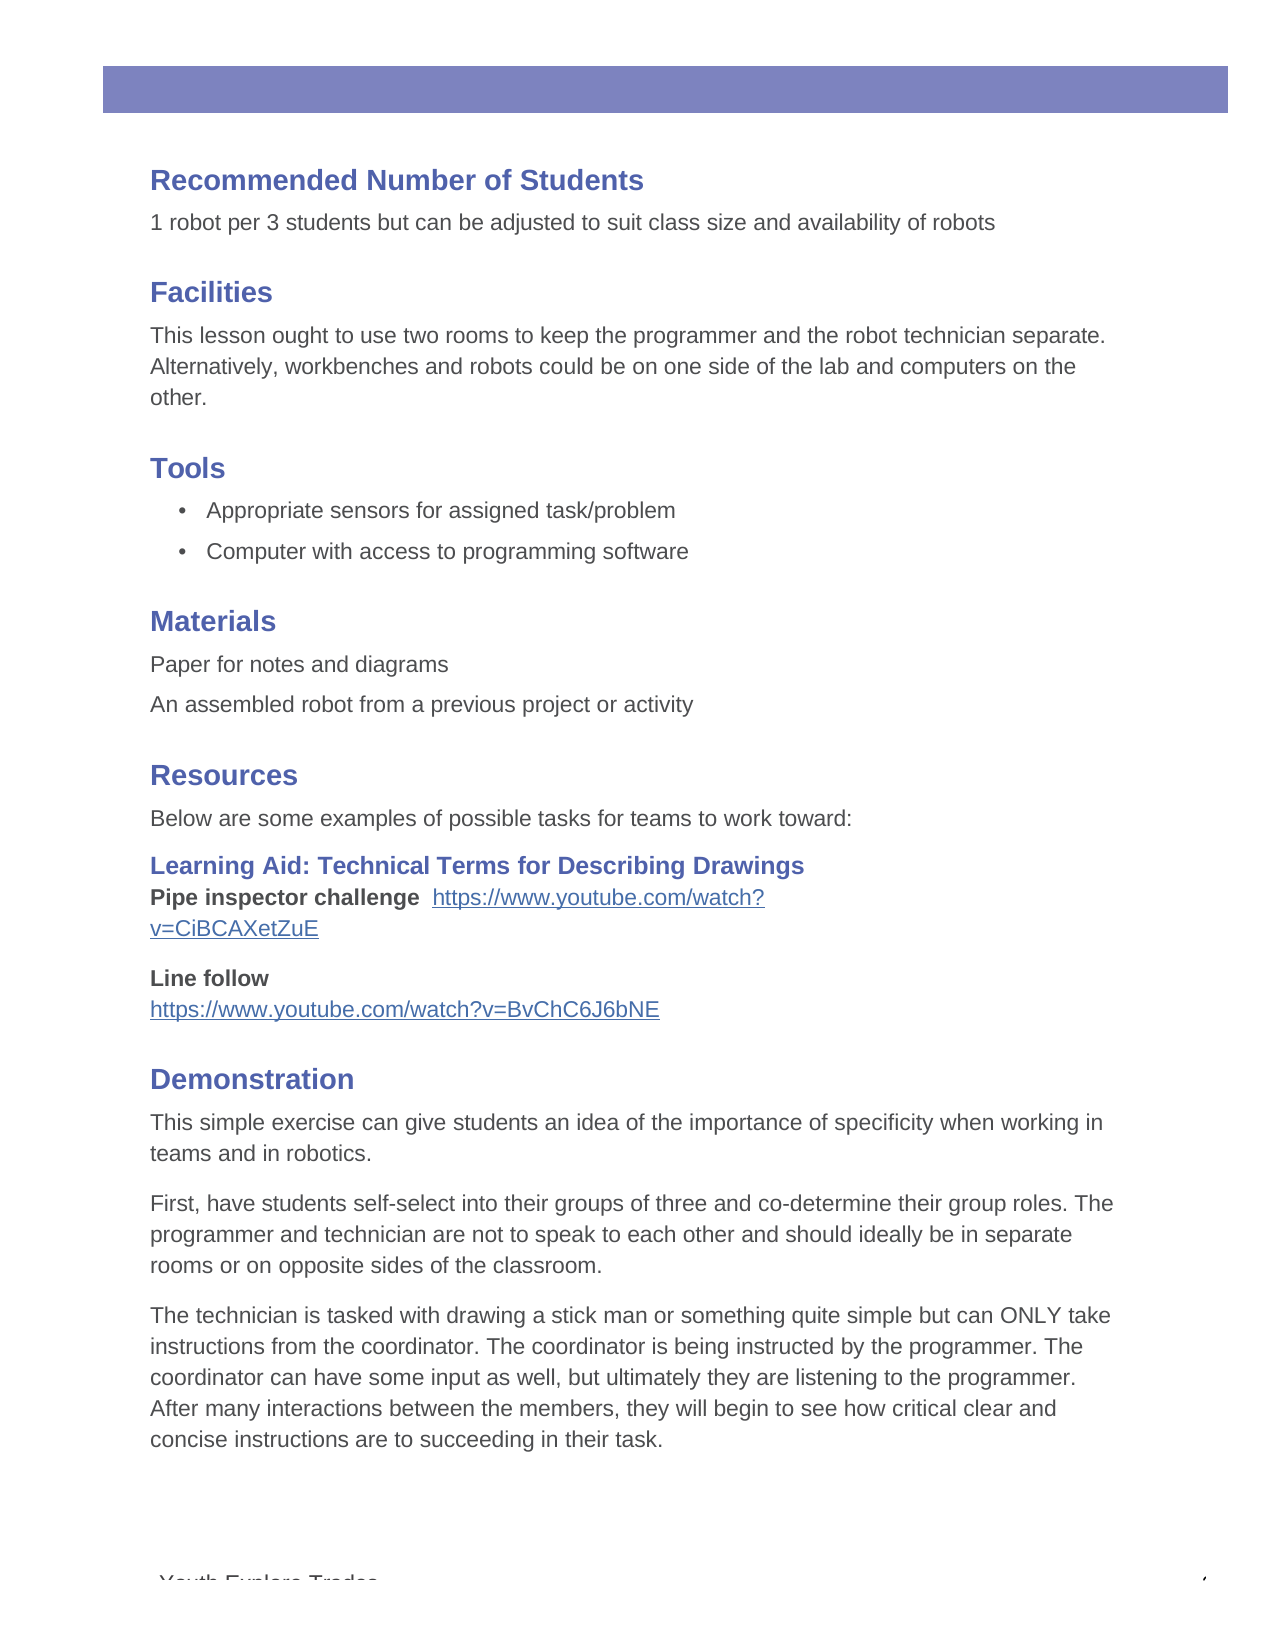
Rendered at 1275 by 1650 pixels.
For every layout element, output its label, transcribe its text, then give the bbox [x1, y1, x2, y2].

subtitle Demonstration [150, 1062, 1239, 1096]
subtitle Facilities [150, 276, 1239, 309]
subtitle Materials [150, 604, 1239, 638]
text https://www.youtube.com/watch?v=BvChC6J6bNE [150, 996, 1239, 1022]
text 1 robot per 3 students but can be adjusted to suit class size and availability of robots [150, 209, 1239, 235]
list Computer with access to programming software [178, 538, 1239, 564]
text An assembled robot from a previous project or activity [150, 691, 1239, 718]
list Appropriate sensors for assigned task/problem [178, 497, 1239, 523]
text Below are some examples of possible tasks for teams to work toward: [150, 804, 1239, 831]
text Paper for notes and diagrams [150, 651, 1239, 677]
subtitle Tools [150, 451, 1239, 484]
text First, have students self-select into their groups of three and co-determine their group roles. The programmer and technician are not to speak to each other and should ideally be in separate rooms or on opposite sides of the classroom. [150, 1190, 1128, 1278]
subtitle Resources [150, 758, 1239, 792]
text After many interactions between the members, they will begin to see how critical clear and concise instructions are to succeeding in their task. [150, 1395, 1114, 1452]
text The technician is tasked with drawing a stick man or something quite simple but can ONLY take instructions from the coordinator. The coordinator is being instructed by the programmer. The coordinator can have some input as well, but ultimately they are listening to the programmer. [150, 1302, 1114, 1390]
text This simple exercise can give students an idea of the importance of specificity when working in teams and in robotics. [150, 1109, 1114, 1166]
subtitle Line follow [150, 964, 1239, 991]
text Recommended Number of Students [150, 162, 1239, 196]
text Learning Aid: Technical Terms for Describing Drawings Pipe inspector challenge https://www.youtube.com/watch?v=CiBCAXetZuE [150, 851, 846, 941]
text This lesson ought to use two rooms to keep the programmer and the robot technician separate. Alternatively, workbenches and robots could be on one side of the lab and computers on the other. [150, 322, 1114, 410]
